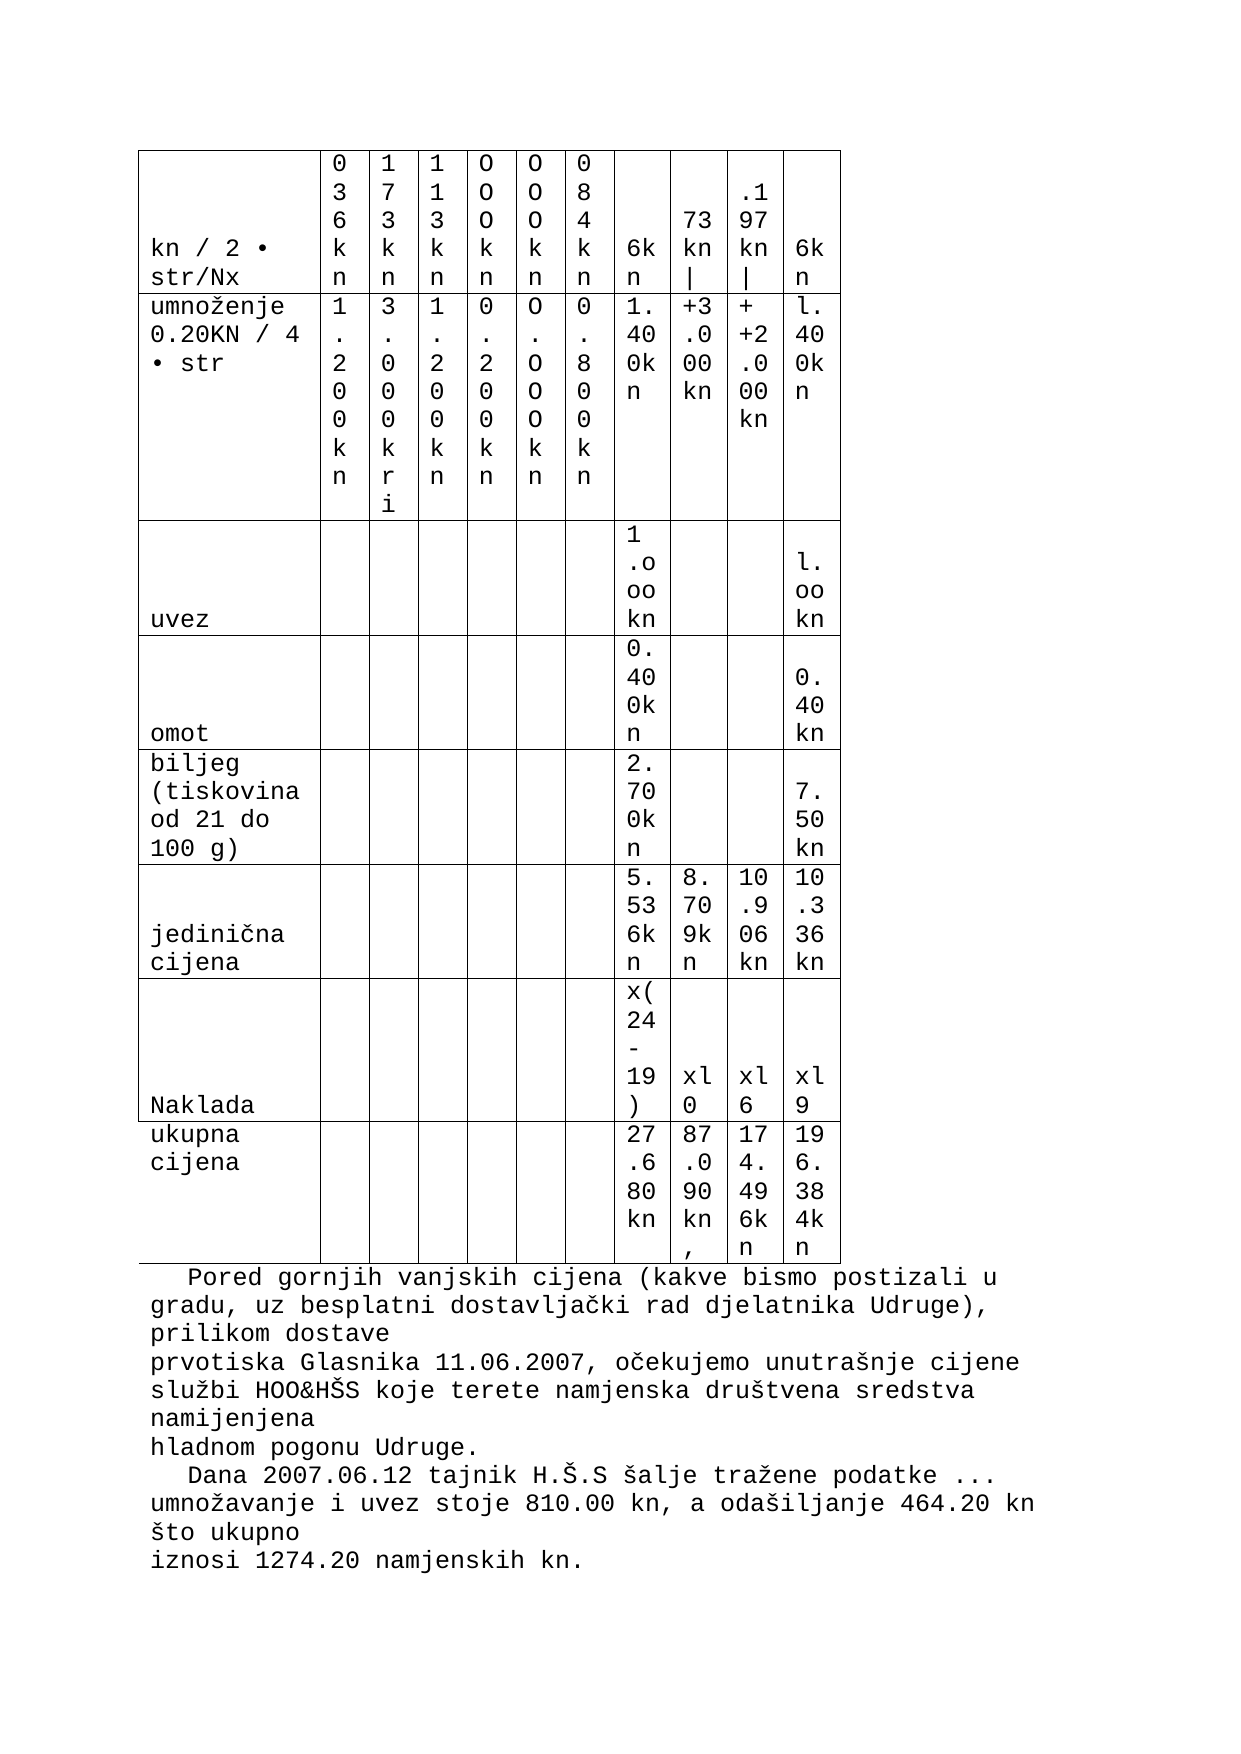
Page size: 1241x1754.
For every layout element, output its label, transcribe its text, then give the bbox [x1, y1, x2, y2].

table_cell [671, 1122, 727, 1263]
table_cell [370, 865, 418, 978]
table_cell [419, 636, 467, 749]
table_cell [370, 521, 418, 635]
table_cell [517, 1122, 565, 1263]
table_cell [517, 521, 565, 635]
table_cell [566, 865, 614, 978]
text Dana 2007.06.12 tajnik H.Š.S šalje tražene podatke ... umnožavanje i uvez stoje 810.00 kn, a odašiljanje 464.20 kn što ukupno iznosi 1274.20 namjenskih kn. [150, 1463, 1090, 1576]
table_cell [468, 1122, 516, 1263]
text Pored gornjih vanjskih cijena (kakve bismo postizali u gradu, uz besplatni dostavljački rad djelatnika Udruge), prilikom dostave prvotiska Glasnika 11.06.2007, očekujemo unutrašnje cijene službi HOO&HŠS koje terete namjenska društvena sredstva namijenjena hladnom pogonu Udruge. [150, 1264, 1090, 1463]
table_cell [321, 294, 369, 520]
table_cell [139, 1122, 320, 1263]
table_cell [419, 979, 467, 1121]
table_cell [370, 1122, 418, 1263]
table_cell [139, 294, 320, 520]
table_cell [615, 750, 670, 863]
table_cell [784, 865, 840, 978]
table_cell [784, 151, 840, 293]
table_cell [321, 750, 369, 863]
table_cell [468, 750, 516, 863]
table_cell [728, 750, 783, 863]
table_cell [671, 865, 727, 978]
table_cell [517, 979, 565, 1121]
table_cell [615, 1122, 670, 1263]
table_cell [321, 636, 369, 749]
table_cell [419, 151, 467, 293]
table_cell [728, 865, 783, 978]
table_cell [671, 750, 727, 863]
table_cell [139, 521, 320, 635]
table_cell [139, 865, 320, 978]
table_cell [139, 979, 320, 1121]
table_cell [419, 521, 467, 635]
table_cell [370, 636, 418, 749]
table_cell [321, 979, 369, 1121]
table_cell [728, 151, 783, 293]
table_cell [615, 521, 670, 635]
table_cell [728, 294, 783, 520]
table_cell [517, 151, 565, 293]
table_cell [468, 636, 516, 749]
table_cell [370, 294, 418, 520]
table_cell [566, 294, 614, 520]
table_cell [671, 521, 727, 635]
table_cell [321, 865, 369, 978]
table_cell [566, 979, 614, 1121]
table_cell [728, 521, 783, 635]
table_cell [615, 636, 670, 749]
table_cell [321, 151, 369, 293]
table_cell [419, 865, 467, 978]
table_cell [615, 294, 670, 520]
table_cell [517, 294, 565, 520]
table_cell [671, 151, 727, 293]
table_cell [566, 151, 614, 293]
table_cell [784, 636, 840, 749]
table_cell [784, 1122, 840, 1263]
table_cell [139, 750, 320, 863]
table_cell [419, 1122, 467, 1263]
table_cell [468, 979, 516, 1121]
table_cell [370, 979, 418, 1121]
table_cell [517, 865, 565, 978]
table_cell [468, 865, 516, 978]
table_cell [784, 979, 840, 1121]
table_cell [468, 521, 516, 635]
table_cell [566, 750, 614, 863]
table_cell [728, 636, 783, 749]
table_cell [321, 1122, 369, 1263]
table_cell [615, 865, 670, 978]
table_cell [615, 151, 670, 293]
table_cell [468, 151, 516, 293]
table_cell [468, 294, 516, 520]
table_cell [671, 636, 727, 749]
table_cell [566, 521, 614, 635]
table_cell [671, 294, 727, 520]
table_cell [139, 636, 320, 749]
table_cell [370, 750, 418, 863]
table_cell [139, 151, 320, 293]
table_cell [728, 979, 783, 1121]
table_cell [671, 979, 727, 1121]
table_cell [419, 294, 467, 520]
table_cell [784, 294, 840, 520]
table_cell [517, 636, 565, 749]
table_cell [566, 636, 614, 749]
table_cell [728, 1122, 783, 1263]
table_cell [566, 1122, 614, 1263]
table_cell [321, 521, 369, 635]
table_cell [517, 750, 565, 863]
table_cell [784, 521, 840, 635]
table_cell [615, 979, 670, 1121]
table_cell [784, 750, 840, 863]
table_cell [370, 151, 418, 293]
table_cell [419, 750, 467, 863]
